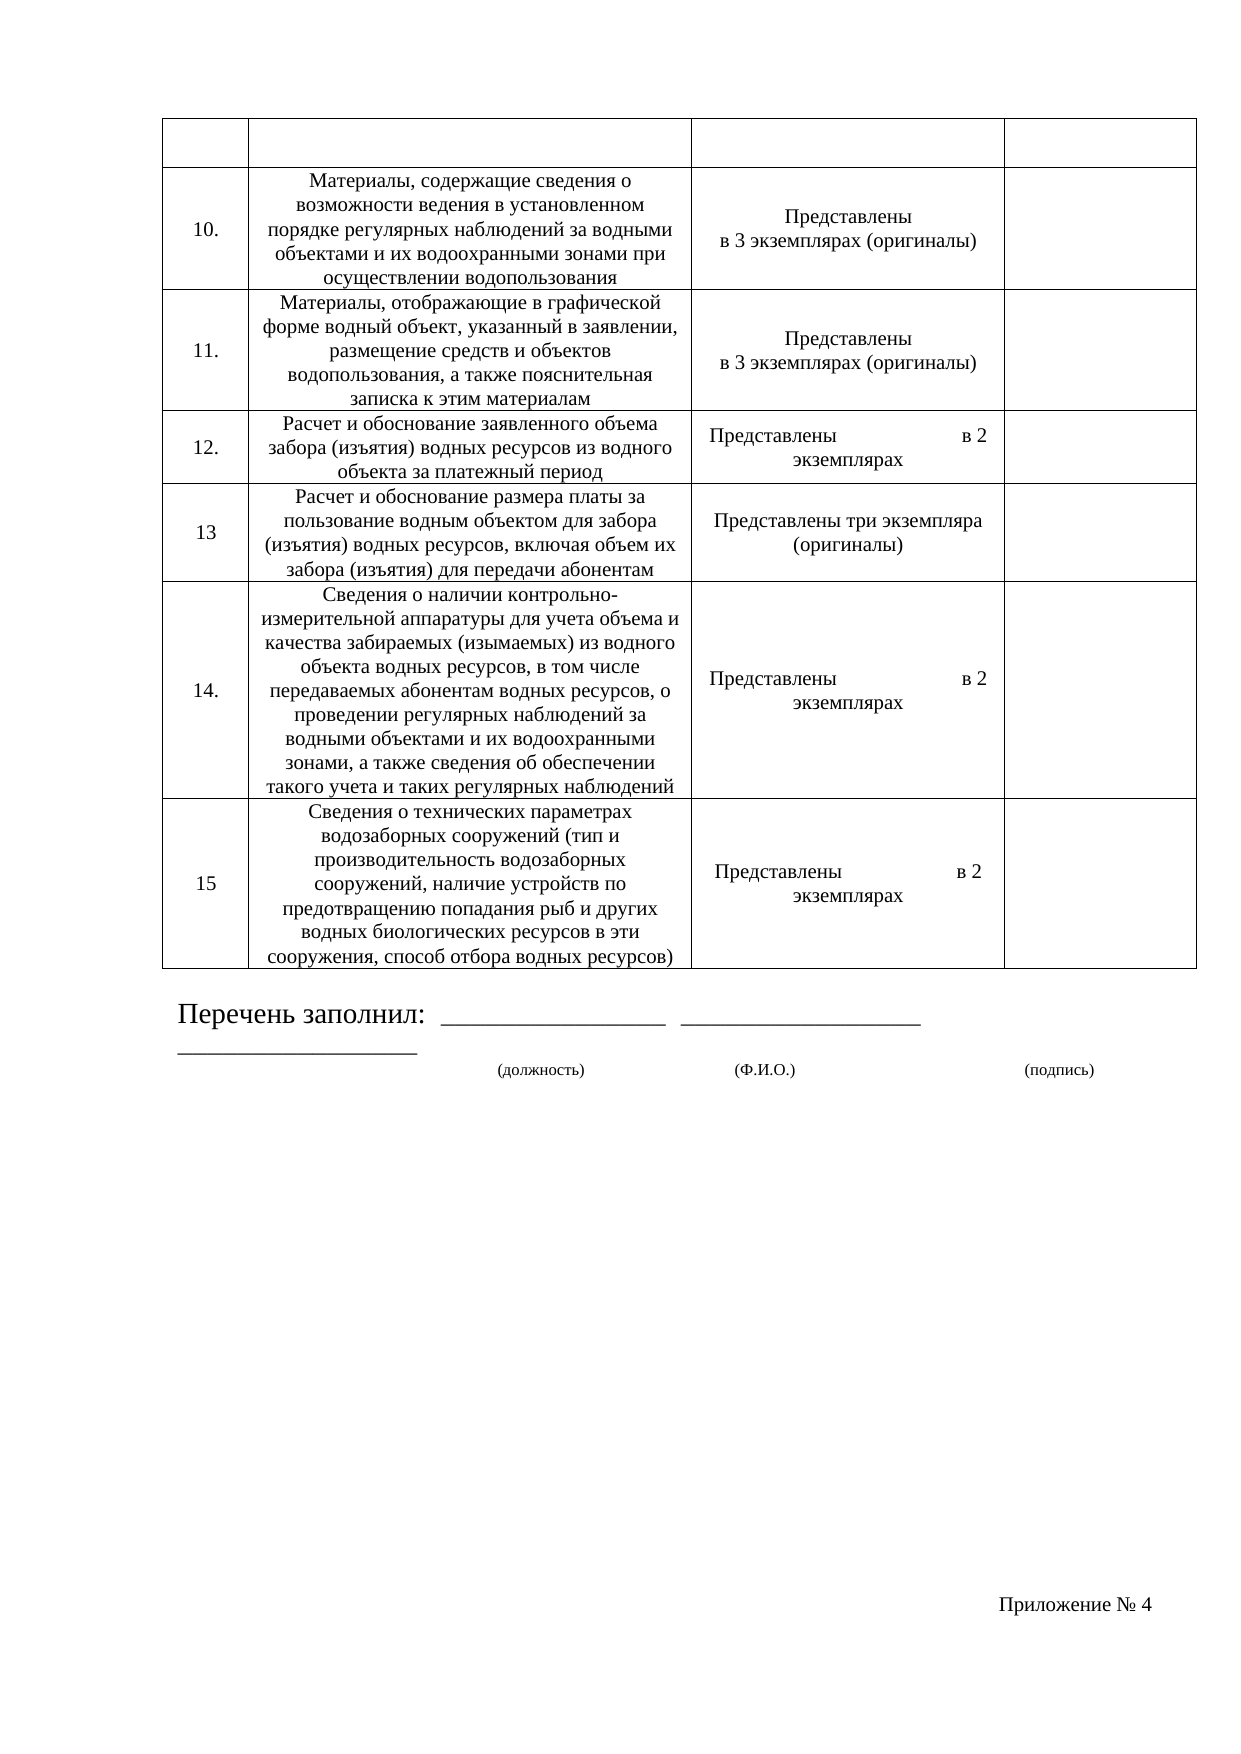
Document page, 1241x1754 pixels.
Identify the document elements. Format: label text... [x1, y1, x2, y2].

table_cell Материалы, содержащие сведения о возможности ведения в установленном порядке регулярных наблюдений за водными объектами и их водоохранными зонами при осуществлении водопользования [249, 168, 691, 289]
table_cell 14. [163, 582, 248, 798]
table_cell 13 [163, 484, 248, 581]
table_cell 10. [163, 168, 248, 289]
table_cell 11. [163, 290, 248, 410]
text (должность) (Ф.И.О.) (подпись) [177, 1060, 1152, 1079]
table_cell 12. [163, 411, 248, 483]
table_cell Материалы, отображающие в графической форме водный объект, указанный в заявлении, размещение средств и объектов водопользования, а также пояснительная записка к этим материалам [249, 290, 691, 410]
table_cell Сведения о наличии контрольно- измерительной аппаратуры для учета объема и качества забираемых (изымаемых) из водного объекта водных ресурсов, в том числе передаваемых абонентам водных ресурсов, о проведении регулярных наблюдений за водными объектами и их водоохранными зонами, а также сведения об обеспечении такого учета и таких регулярных наблюдений [249, 582, 691, 798]
table_cell Расчет и обоснование заявленного объема забора (изъятия) водных ресурсов из водного объекта за платежный период [249, 411, 691, 483]
table_cell [1005, 799, 1196, 968]
table_cell [1005, 290, 1196, 410]
table_cell Расчет и обоснование размера платы за пользование водным объектом для забора (изъятия) водных ресурсов, включая объем их забора (изъятия) для передачи абонентам [249, 484, 691, 581]
table_cell [1005, 119, 1196, 167]
table_cell Представлены в 2 экземплярах [692, 582, 1004, 798]
table_cell [1005, 484, 1196, 581]
table_cell [1005, 168, 1196, 289]
table_cell Сведения о технических параметрах водозаборных сооружений (тип и производительность водозаборных сооружений, наличие устройств по предотвращению попадания рыб и других водных биологических ресурсов в эти сооружения, способ отбора водных ресурсов) [249, 799, 691, 968]
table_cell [692, 119, 1004, 167]
table_cell Представлены три экземпляра (оригиналы) [692, 484, 1004, 581]
table_cell 9. [163, 119, 248, 167]
table_cell Представлены в 2 экземплярах [692, 411, 1004, 483]
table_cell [249, 119, 691, 167]
text Перечень заполнил: _______________ ________________ ________________ [177, 997, 1152, 1060]
table_cell [1005, 582, 1196, 798]
table_cell 15 [163, 799, 248, 968]
table_cell Представлены в 3 экземплярах (оригиналы) [692, 168, 1004, 289]
text Приложение № 4 [166, 1592, 1152, 1616]
table_cell Представлены в 2 экземплярах [692, 799, 1004, 968]
table_cell [1005, 411, 1196, 483]
table_cell Представлены в 3 экземплярах (оригиналы) [692, 290, 1004, 410]
